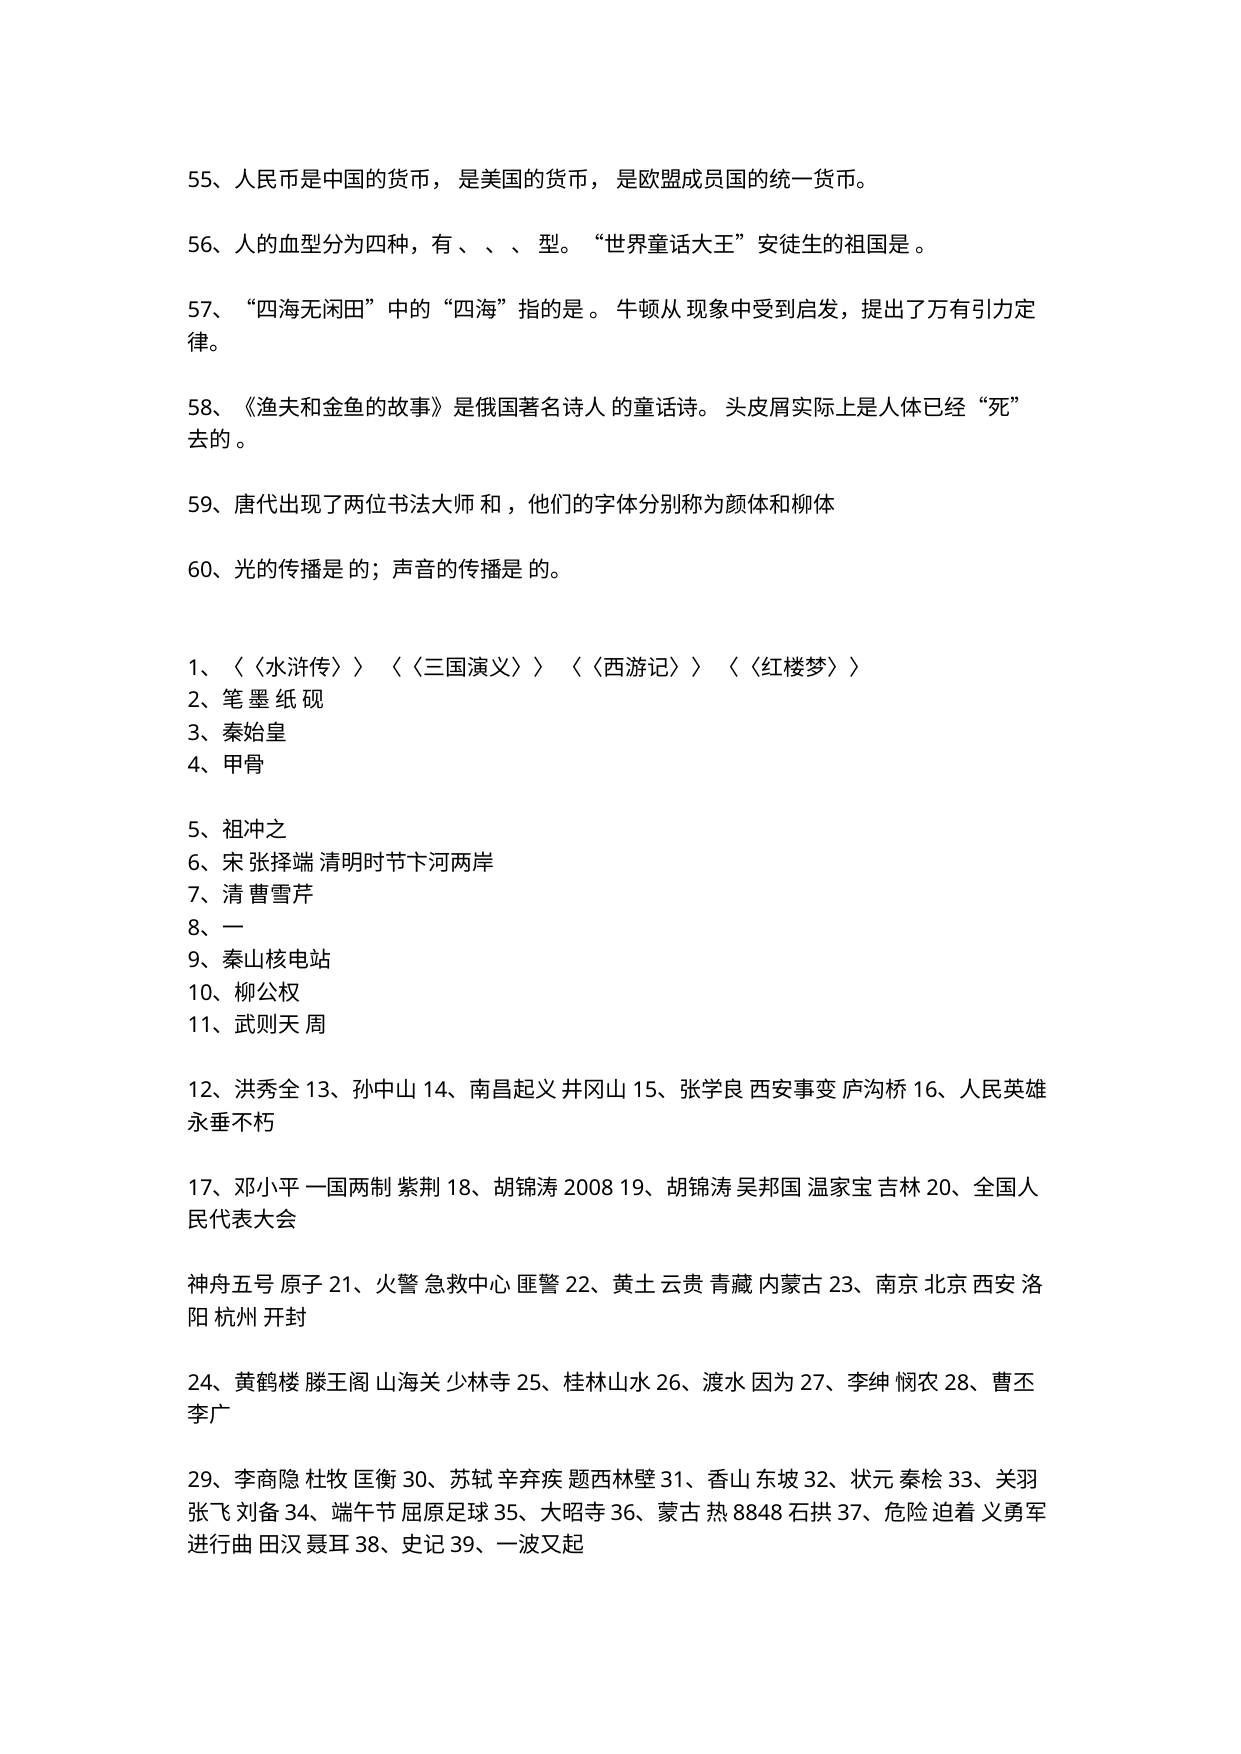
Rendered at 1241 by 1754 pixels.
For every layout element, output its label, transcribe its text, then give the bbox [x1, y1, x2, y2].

text 5、祖冲之 6、宋 张择端 清明时节卞河两岸 7、清 曹雪芹 8、一 9、秦山核电站 10、柳公权 11、武则天 周 [187, 812, 1053, 1039]
text 29、李商隐 杜牧 匡衡 30、苏轼 辛弃疾 题西林壁31、香山 东坡32、状元 秦桧 33、关羽 张飞 刘备34、端午节 屈原足球35、大昭寺36、蒙古 热 8848 石拱 37、危险 迫着 义勇军进行曲 田汉 聂耳38、史记39、一波又起 [187, 1462, 1053, 1559]
text 59、唐代出现了两位书法大师 和 ，他们的字体分别称为颜体和柳体 [187, 487, 1053, 519]
text 24、黄鹤楼 滕王阁 山海关 少林寺 25、桂林山水 26、渡水 因为 27、李绅 悯农 28、曹丕 李广 [187, 1364, 1053, 1429]
text 60、光的传播是 的；声音的传播是 的。 [187, 552, 1053, 584]
text 12、洪秀全 13、孙中山 14、南昌起义 井冈山 15、张学良 西安事变 庐沟桥 16、人民英雄永垂不朽 [187, 1072, 1053, 1137]
text 55、人民币是中国的货币， 是美国的货币， 是欧盟成员国的统一货币。 [187, 162, 1053, 194]
text 神舟五号 原子 21、火警 急救中心 匪警 22、黄土 云贵 青藏 内蒙古 23、南京 北京 西安 洛阳 杭州 开封 [187, 1267, 1053, 1332]
text 1、〈〈水浒传〉〉 〈〈三国演义〉〉 〈〈西游记〉〉 〈〈红楼梦〉〉 2、笔 墨 纸 砚 3、秦始皇 4、甲骨 [187, 617, 1053, 779]
text 57、“四海无闲田”中的“四海”指的是 。 牛顿从 现象中受到启发，提出了万有引力定律。 [187, 292, 1053, 357]
text 17、邓小平 一国两制 紫荆 18、胡锦涛 2008 19、胡锦涛 吴邦国 温家宝 吉林 20、全国人民代表大会 [187, 1169, 1053, 1234]
text 56、人的血型分为四种，有 、 、 、 型。“世界童话大王”安徒生的祖国是 。 [187, 227, 1053, 259]
text 58、《渔夫和金鱼的故事》是俄国著名诗人 的童话诗。 头皮屑实际上是人体已经“死”去的 。 [187, 389, 1053, 454]
